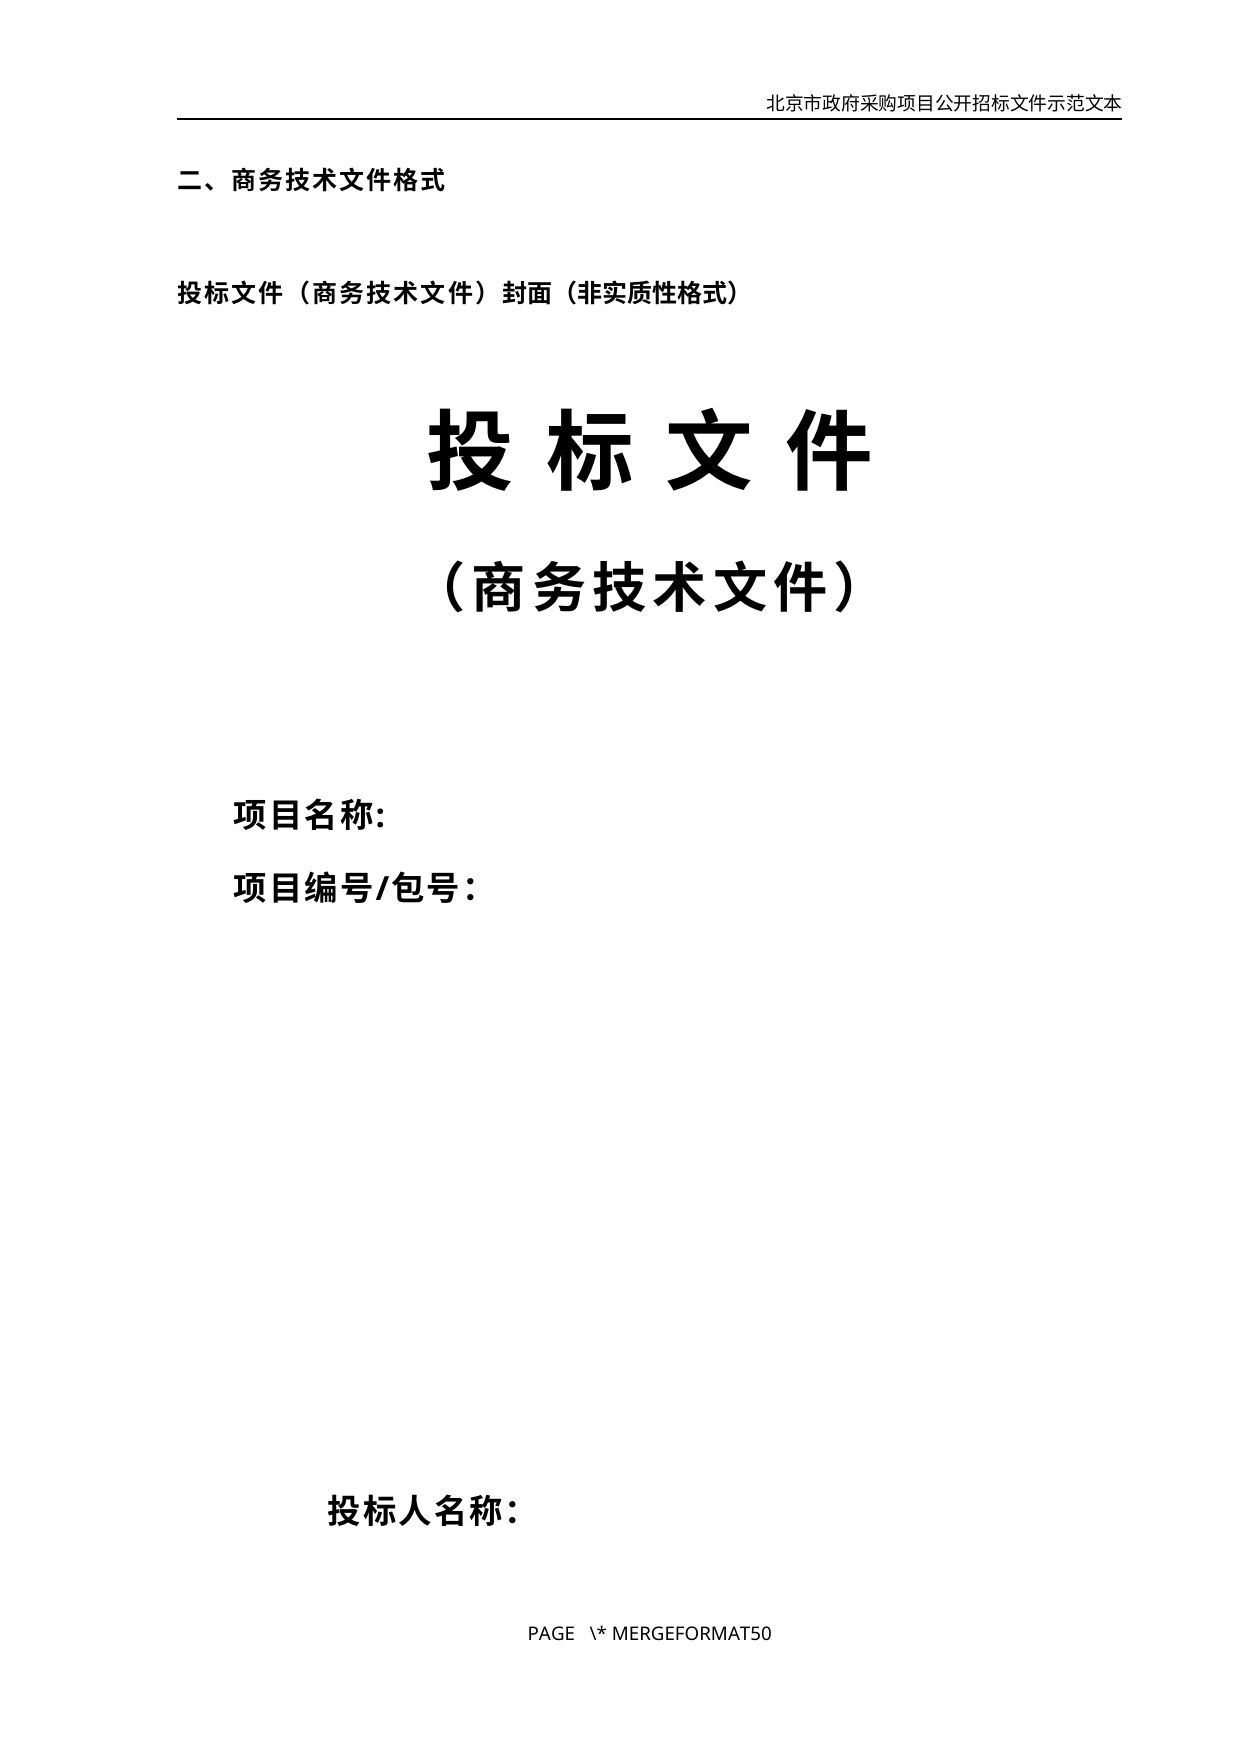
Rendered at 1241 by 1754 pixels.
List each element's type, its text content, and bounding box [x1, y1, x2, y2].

text 投标人名称： [177, 1484, 1122, 1533]
text 二、商务技术文件格式 [177, 160, 1122, 196]
text （商务技术文件） [177, 544, 1122, 623]
text 项目编号/包号： [177, 861, 1122, 910]
text 项目名称: [177, 789, 1122, 837]
text 投 标 文 件 [177, 382, 1122, 509]
text 投标文件（商务技术文件）封面（非实质性格式） [177, 273, 1122, 309]
